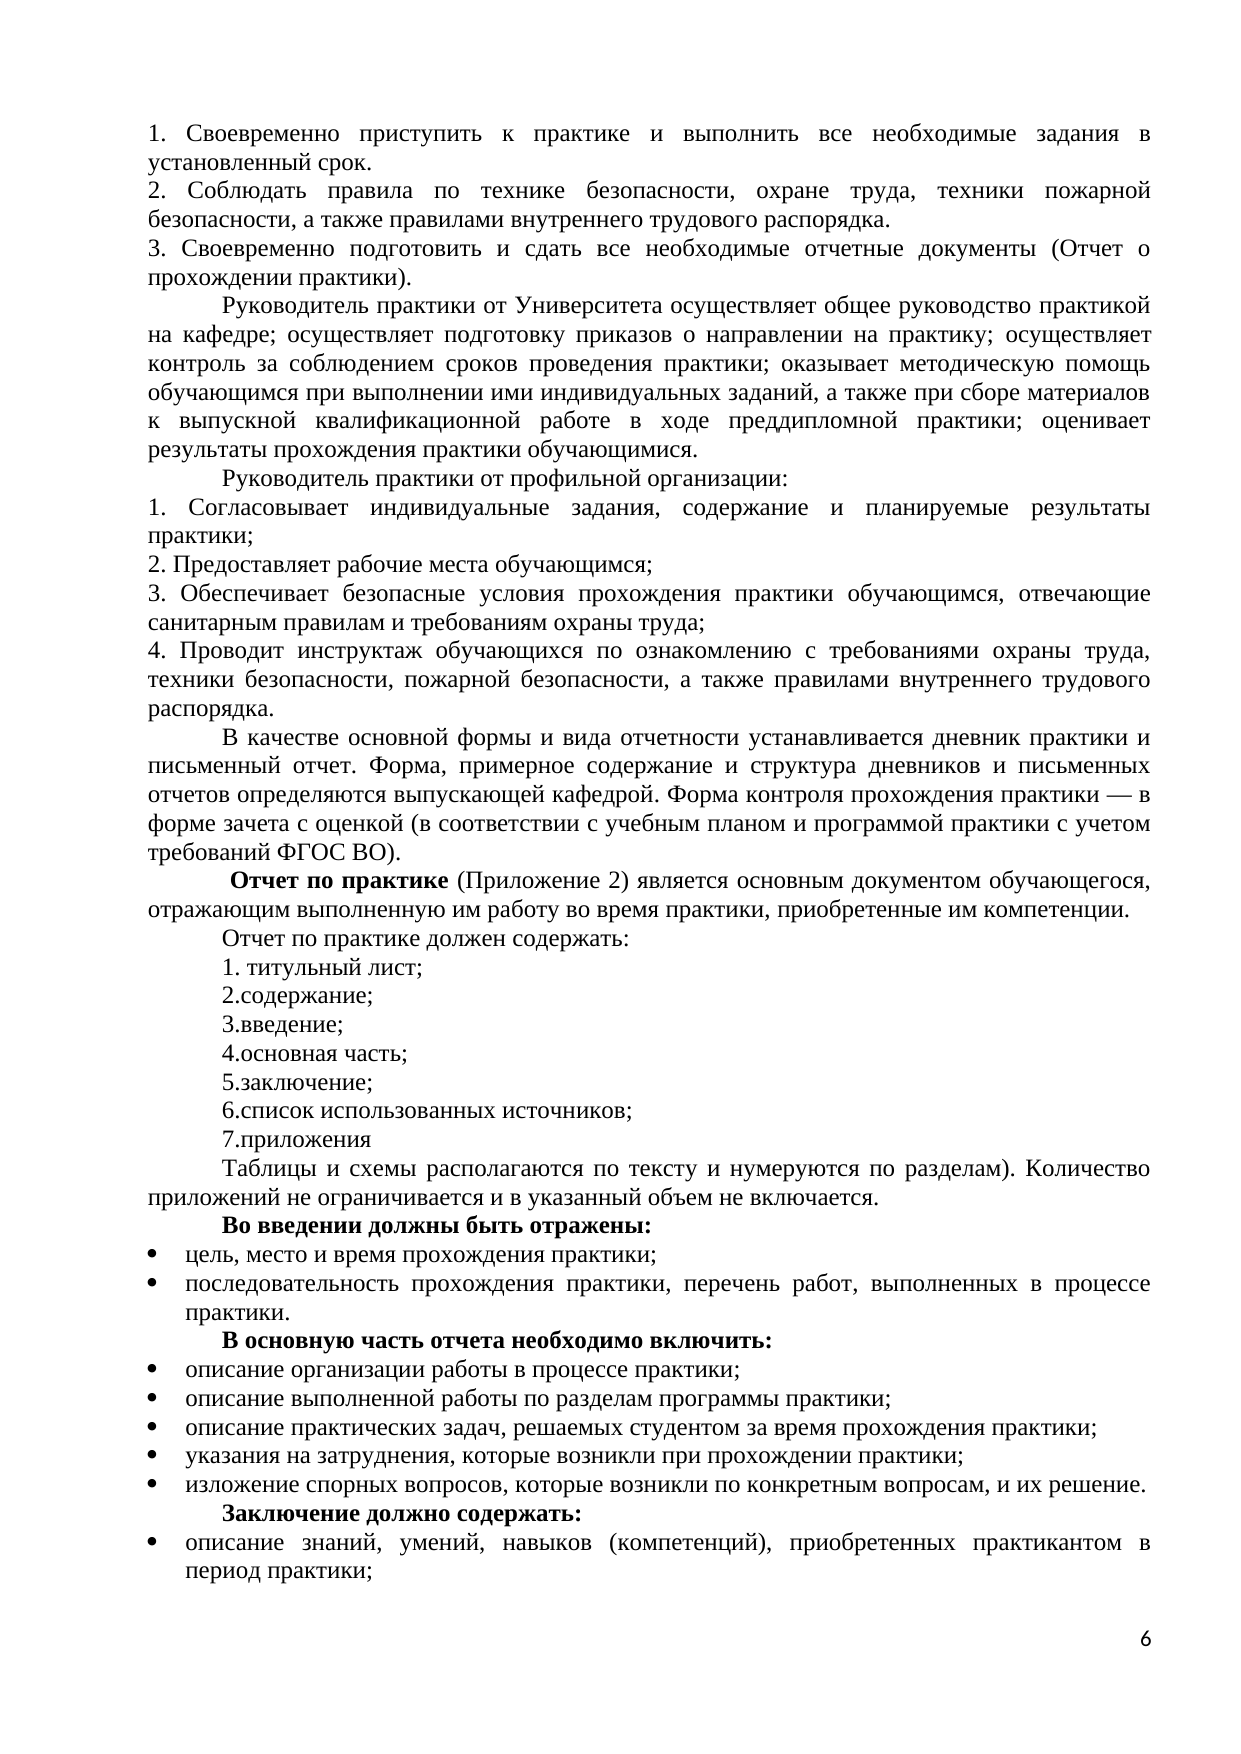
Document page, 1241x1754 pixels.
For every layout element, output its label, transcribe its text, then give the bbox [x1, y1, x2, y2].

text 7.приложения [148, 1124, 1152, 1153]
list указания на затруднения, которые возникли при прохождении практики; [148, 1441, 1152, 1469]
text 3.введение; [148, 1009, 1152, 1038]
text 3. Своевременно подготовить и сдать все необходимые отчетные документы (Отчет о прохождении практики). [148, 233, 1152, 291]
list описание организации работы в процессе практики; [148, 1354, 1152, 1383]
list описание практических задач, решаемых студентом за время прохождения практики; [148, 1412, 1152, 1441]
list изложение спорных вопросов, которые возникли по конкретным вопросам, и их решение. [148, 1469, 1152, 1498]
text Таблицы и схемы располагаются по тексту и нумеруются по разделам). Количество приложений не ограничивается и в указанный объем не включается. [148, 1153, 1152, 1211]
text 1. Своевременно приступить к практике и выполнить все необходимые задания в установленный срок. [148, 118, 1152, 176]
text В качестве основной формы и вида отчетности устанавливается дневник практики и письменный отчет. Форма, примерное содержание и структура дневников и письменных отчетов определяются выпускающей кафедрой. Форма контроля прохождения практики — в форме зачета с оценкой (в соответствии с учебным планом и программой практики с учетом требований ФГОС ВО). [148, 722, 1152, 866]
text Во введении должны быть отражены: [148, 1211, 1152, 1239]
text 6.список использованных источников; [148, 1096, 1152, 1124]
text 2. Предоставляет рабочие места обучающимся; [148, 549, 1152, 578]
text 1. титульный лист; [148, 952, 1152, 981]
text Руководитель практики от профильной организации: [148, 463, 1152, 492]
text Заключение должно содержать: [148, 1498, 1152, 1527]
text 4. Проводит инструктаж обучающихся по ознакомлению с требованиями охраны труда, техники безопасности, пожарной безопасности, а также правилами внутреннего трудового распорядка. [148, 636, 1152, 722]
text Отчет по практике должен содержать: [148, 923, 1152, 952]
text 2.содержание; [148, 981, 1152, 1009]
list цель, место и время прохождения практики; [148, 1239, 1152, 1268]
text В основную часть отчета необходимо включить: [148, 1326, 1152, 1354]
list описание знаний, умений, навыков (компетенций), приобретенных практикантом в период практики; [148, 1527, 1152, 1584]
text 1. Согласовывает индивидуальные задания, содержание и планируемые результаты практики; [148, 492, 1152, 549]
list описание выполненной работы по разделам программы практики; [148, 1383, 1152, 1412]
text 4.основная часть; [148, 1038, 1152, 1067]
list последовательность прохождения практики, перечень работ, выполненных в процессе практики. [148, 1268, 1152, 1326]
text Руководитель практики от Университета осуществляет общее руководство практикой на кафедре; осуществляет подготовку приказов о направлении на практику; осуществляет контроль за соблюдением сроков проведения практики; оказывает методическую помощь обучающимся при выполнении ими индивидуальных заданий, а также при сборе материалов к выпускной квалификационной работе в ходе преддипломной практики; оценивает результаты прохождения практики обучающимися. [148, 291, 1152, 463]
text 2. Соблюдать правила по технике безопасности, охране труда, техники пожарной безопасности, а также правилами внутреннего трудового распорядка. [148, 176, 1152, 233]
text 3. Обеспечивает безопасные условия прохождения практики обучающимся, отвечающие санитарным правилам и требованиям охраны труда; [148, 578, 1152, 636]
text Отчет по практике (Приложение 2) является основным документом обучающегося, отражающим выполненную им работу во время практики, приобретенные им компетенции. [148, 866, 1152, 923]
text 5.заключение; [148, 1067, 1152, 1096]
